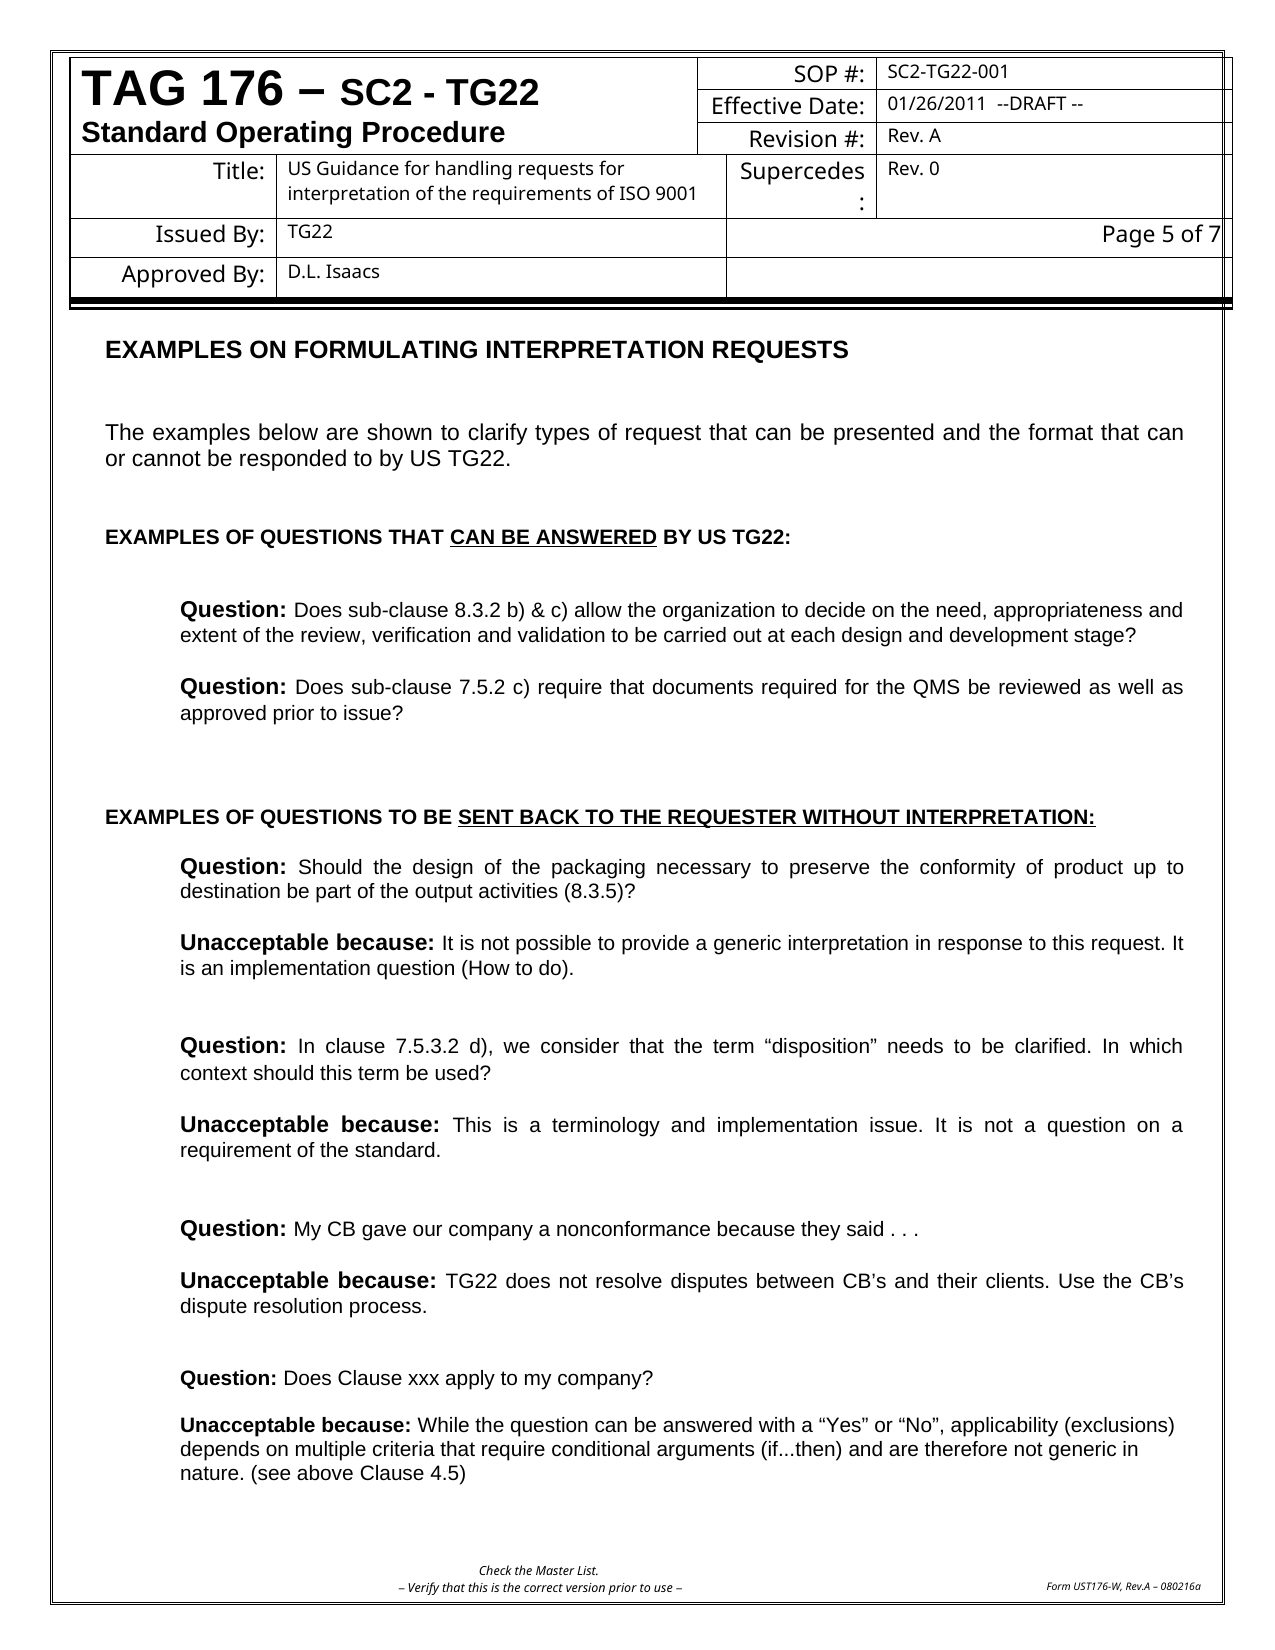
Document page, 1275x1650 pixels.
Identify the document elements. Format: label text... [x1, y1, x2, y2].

text Unacceptable because: It is not possible to provide a generic interpretation in response to this request. It is an implementation question (How to do). [180, 929, 1185, 980]
text EXAMPLES OF QUESTIONS TO BE SENT BACK TO THE REQUESTER WITHOUT INTERPRETATION: [105, 805, 1185, 829]
text Unacceptable because: TG22 does not resolve disputes between CB’s and their clients. Use the CB’s dispute resolution process. [180, 1267, 1185, 1317]
text Question: My CB gave our company a nonconformance because they said . . . [180, 1214, 1185, 1241]
text Question: Does sub-clause 8.3.2 b) & c) allow the organization to decide on the need, appropriateness and extent of the review, verification and validation to be carried out at each design and development stage? [180, 596, 1185, 647]
text Unacceptable because: While the question can be answered with a “Yes” or “No”, applicability (exclusions) depends on multiple criteria that require conditional arguments (if...then) and are therefore not generic in nature. (see above Clause 4.5) [180, 1413, 1185, 1485]
text Question: In clause 7.5.3.2 d), we consider that the term “disposition” needs to be clarified. In which context should this term be used? [180, 1032, 1185, 1085]
text Question: Should the design of the packaging necessary to preserve the conformity of product up to destination be part of the output activities (8.3.5)? [180, 853, 1185, 903]
text Question: Does sub-clause 7.5.2 c) require that documents required for the QMS be reviewed as well as approved prior to issue? [180, 673, 1185, 726]
text EXAMPLES OF QUESTIONS THAT CAN BE ANSWERED BY US TG22: [105, 524, 1185, 548]
text Question: Does Clause xxx apply to my company? [180, 1365, 1185, 1389]
text EXAMPLES ON FORMULATING INTERPRETATION REQUESTS [105, 335, 1185, 364]
text The examples below are shown to clarify types of request that can be presented and the format that can or cannot be responded to by US TG22. [105, 419, 1185, 472]
text Unacceptable because: This is a terminology and implementation issue. It is not a question on a requirement of the standard. [180, 1111, 1185, 1162]
